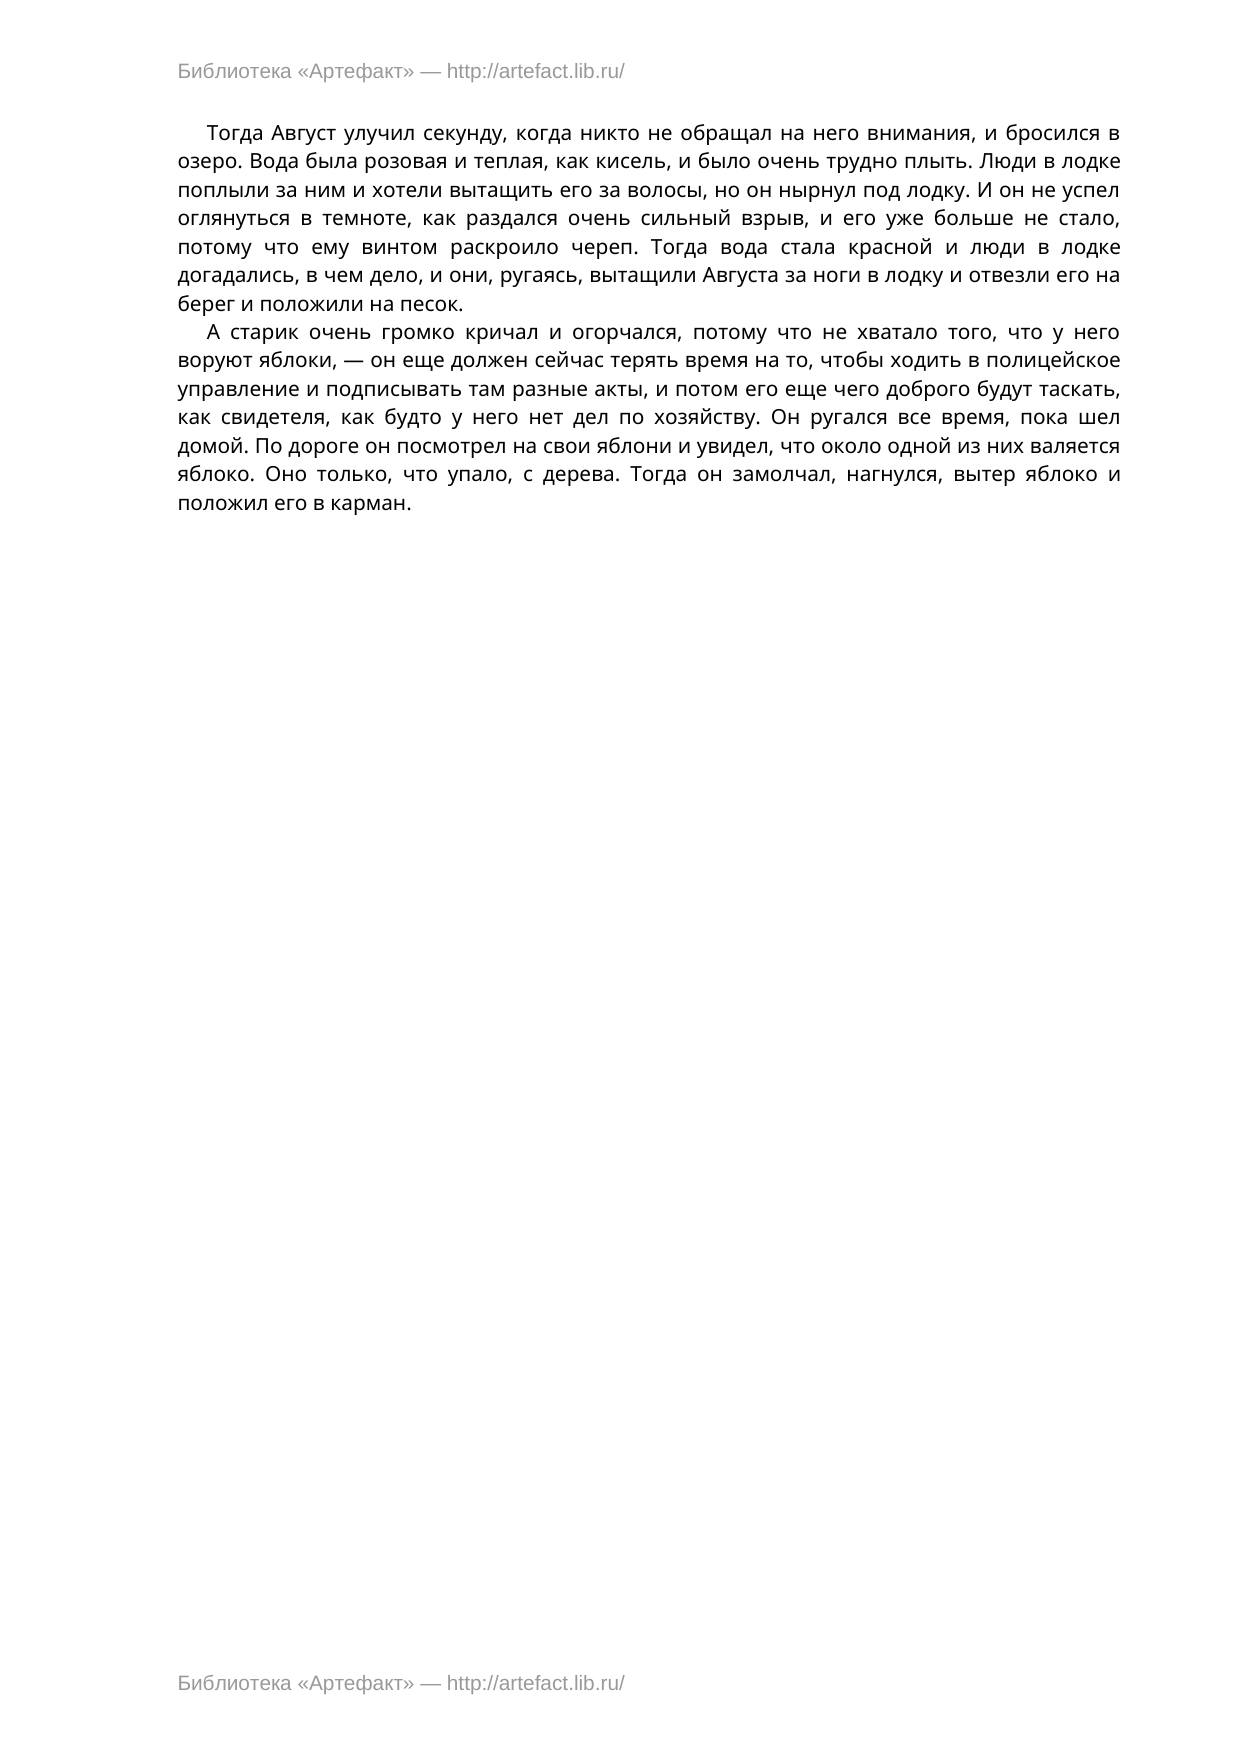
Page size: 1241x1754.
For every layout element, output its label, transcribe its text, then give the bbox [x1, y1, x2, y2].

text А старик очень громко кричал и огорчался, потому что не хватало того, что у него воруют яблоки, — он еще должен сейчас терять время на то, чтобы ходить в полицейское управление и подписывать там разные акты, и потом его еще чего доброго будут таскать, как свидетеля, как будто у него нет дел по хозяйству. Он ругался все время, пока шел домой. По дороге он посмотрел на свои яблони и увидел, что около одной из них валяется яблоко. Оно только, что упало, с дерева. Тогда он замолчал, нагнулся, вытер яблоко и положил его в карман. [177, 317, 1122, 516]
text Тогда Август улучил секунду, когда никто не обращал на него внимания, и бросился в озеро. Вода была розовая и теплая, как кисель, и было очень трудно плыть. Люди в лодке поплыли за ним и хотели вытащить его за волосы, но он нырнул под лодку. И он не успел оглянуться в темноте, как раздался очень сильный взрыв, и его уже больше не стало, потому что ему винтом раскроило череп. Тогда вода стала красной и люди в лодке догадались, в чем дело, и они, ругаясь, вытащили Августа за ноги в лодку и отвезли его на берег и положили на песок. [177, 118, 1122, 317]
